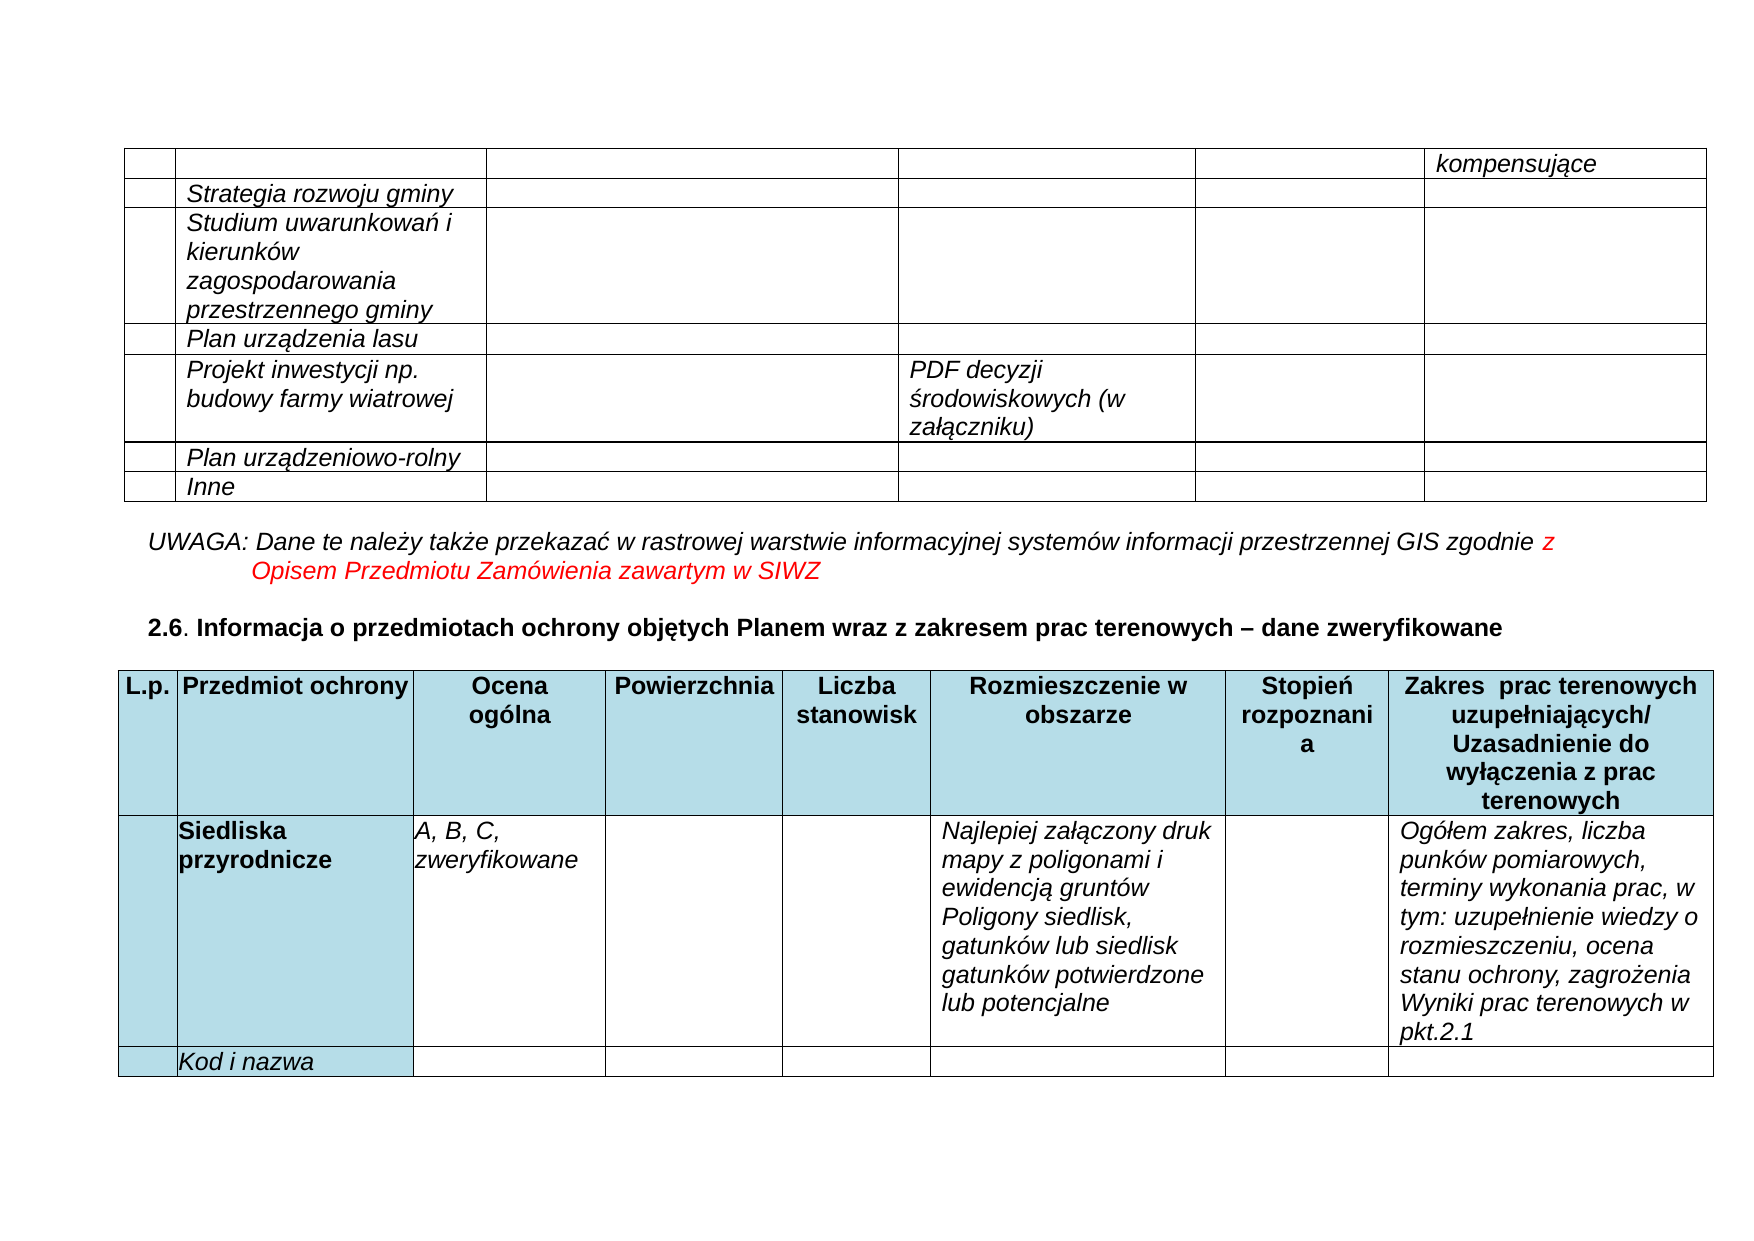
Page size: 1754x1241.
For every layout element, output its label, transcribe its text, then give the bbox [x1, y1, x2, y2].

table_cell Projekt inwestycji np. budowy farmy wiatrowej [176, 355, 486, 441]
table_cell Najlepiej załączony druk mapy z poligonami i ewidencją gruntów Poligony siedlisk, gatunków lub siedlisk gatunków potwierdzone lub potencjalne [931, 816, 1225, 1046]
table_cell [487, 355, 898, 441]
table_cell A, B, C, zweryfikowane [414, 816, 605, 1046]
table_cell [899, 149, 1195, 177]
table_header Przedmiot ochrony [178, 671, 413, 815]
table_cell [1389, 1047, 1713, 1076]
table_cell [1425, 324, 1706, 354]
table_cell Siedliska przyrodnicze [178, 816, 413, 1046]
table_cell [899, 179, 1195, 207]
table_cell Strategia rozwoju gminy [176, 179, 486, 207]
table_header Liczba stanowisk [783, 671, 930, 815]
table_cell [176, 149, 486, 177]
table_cell [931, 1047, 1225, 1076]
table_cell [125, 324, 175, 354]
table_cell [783, 816, 930, 1046]
table_cell [125, 179, 175, 207]
table_cell [1196, 355, 1424, 441]
table_cell [119, 816, 177, 1046]
table_cell [1226, 1047, 1388, 1076]
table_cell [899, 208, 1195, 323]
table_cell [414, 1047, 605, 1076]
table_cell [899, 324, 1195, 354]
table_cell [125, 443, 175, 471]
table_cell [899, 443, 1195, 471]
table_header L.p. [119, 671, 177, 815]
table_cell [606, 1047, 782, 1076]
table_cell [119, 1047, 177, 1076]
table_cell [487, 208, 898, 323]
table_header Rozmieszczenie w obszarze [931, 671, 1225, 815]
table_cell [125, 472, 175, 501]
table_cell [1196, 324, 1424, 354]
table_cell [783, 1047, 930, 1076]
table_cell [1425, 149, 1706, 177]
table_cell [487, 149, 898, 177]
table_cell Ogółem zakres, liczba punków pomiarowych, terminy wykonania prac, w tym: uzupełnienie wiedzy o rozmieszczeniu, ocena stanu ochrony, zagrożenia Wyniki prac terenowych w pkt.2.1 [1389, 816, 1713, 1046]
table_cell [1425, 355, 1706, 441]
table_cell Plan urządzenia lasu [176, 324, 486, 354]
text UWAGA: Dane te należy także przekazać w rastrowej warstwie informacyjnej systemów informacji przestrzennej GIS zgodnie z Opisem Przedmiotu Zamówienia zawartym w SIWZ [148, 527, 1606, 584]
table_header Ocena ogólna [414, 671, 605, 815]
table_cell [1196, 179, 1424, 207]
table_cell [1425, 179, 1706, 207]
table_cell [487, 443, 898, 471]
table_cell Inne [176, 472, 486, 501]
table_cell Studium uwarunkowań i kierunków zagospodarowania przestrzennego gminy [176, 208, 486, 323]
table_header Zakres prac terenowych uzupełniających/ Uzasadnienie do wyłączenia z prac terenowych [1389, 671, 1713, 815]
table_cell [1226, 816, 1388, 1046]
table_cell [606, 816, 782, 1046]
table_cell [125, 149, 175, 177]
table_cell [1425, 208, 1706, 323]
text 2.6. Informacja o przedmiotach ochrony objętych Planem wraz z zakresem prac terenowych – dane zweryfikowane [148, 613, 1606, 642]
table_cell [1196, 149, 1424, 177]
table_header Powierzchnia [606, 671, 782, 815]
table_cell [1425, 443, 1706, 471]
table_cell [487, 472, 898, 501]
table_cell PDF decyzji środowiskowych (w załączniku) [899, 355, 1195, 441]
table_cell [487, 179, 898, 207]
table_cell [1196, 472, 1424, 501]
table_cell [125, 355, 175, 441]
table_cell [125, 208, 175, 323]
table_cell [487, 324, 898, 354]
table_cell [899, 472, 1195, 501]
table_cell Kod i nazwa [178, 1047, 413, 1076]
table_cell Plan urządzeniowo-rolny [176, 443, 486, 471]
table_cell [1425, 472, 1706, 501]
table_header Stopień rozpoznania [1226, 671, 1388, 815]
table_cell [1196, 443, 1424, 471]
table_cell [1196, 208, 1424, 323]
